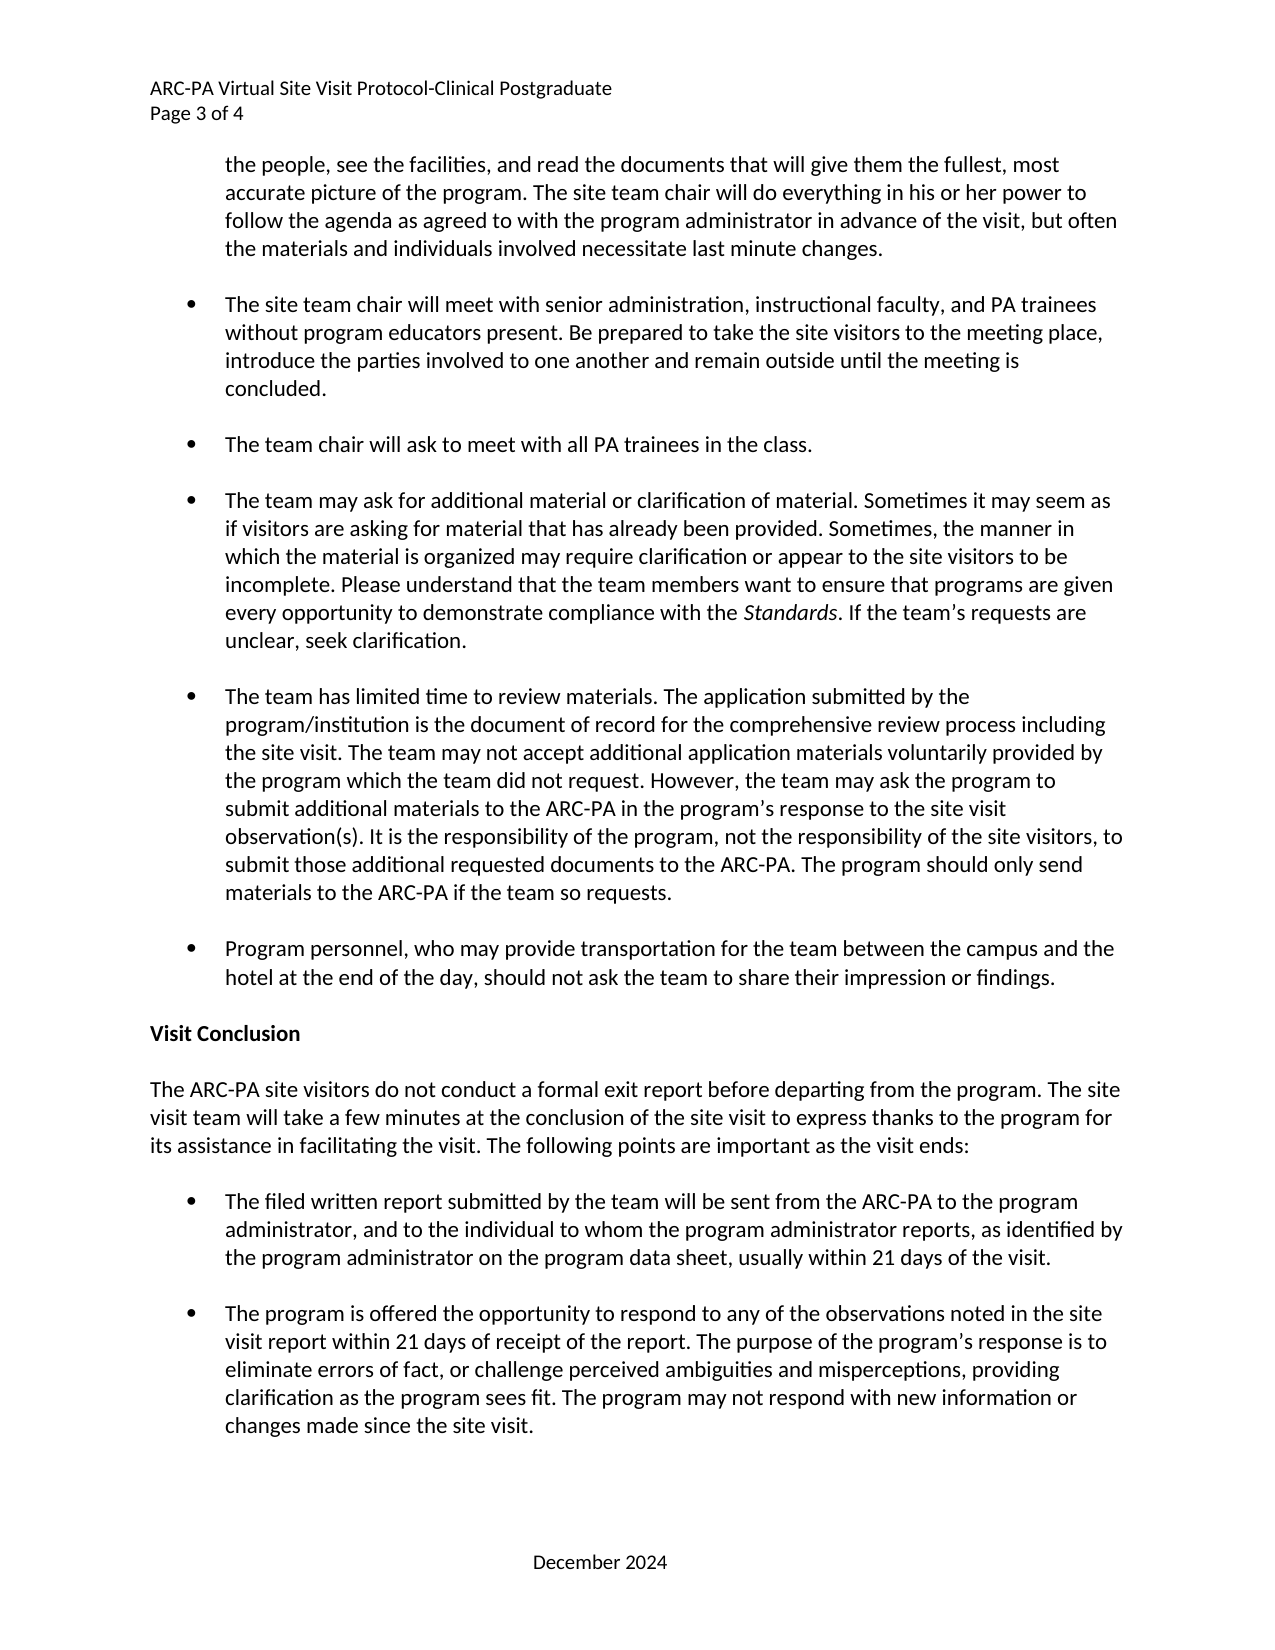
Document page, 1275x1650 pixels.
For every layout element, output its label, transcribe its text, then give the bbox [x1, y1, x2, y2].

list Program personnel, who may provide transportation for the team between the campus and the hotel at the end of the day, should not ask the team to share their impression or findings. [187, 934, 1125, 991]
list The program is offered the opportunity to respond to any of the observations noted in the site visit report within 21 days of receipt of the report. The purpose of the program’s response is to eliminate errors of fact, or challenge perceived ambiguities and misperceptions, providing clarification as the program sees fit. The program may not respond with new information or changes made since the site visit. [187, 1299, 1125, 1439]
text The ARC-PA site visitors do not conduct a formal exit report before departing from the program. The site visit team will take a few minutes at the conclusion of the site visit to express thanks to the program for its assistance in facilitating the visit. The following points are important as the visit ends: [150, 1075, 1125, 1159]
list The site team chair will meet with senior administration, instructional faculty, and PA trainees without program educators present. Be prepared to take the site visitors to the meeting place, introduce the parties involved to one another and remain outside until the meeting is concluded. [187, 290, 1125, 402]
list The filed written report submitted by the team will be sent from the ARC-PA to the program administrator, and to the individual to whom the program administrator reports, as identified by the program administrator on the program data sheet, usually within 21 days of the visit. [187, 1187, 1125, 1271]
list The team chair will ask to meet with all PA trainees in the class. [187, 430, 1125, 458]
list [187, 150, 1125, 262]
list The team has limited time to review materials. The application submitted by the program/institution is the document of record for the comprehensive review process including the site visit. The team may not accept additional application materials voluntarily provided by the program which the team did not request. However, the team may ask the program to submit additional materials to the ARC-PA in the program’s response to the site visit observation(s). It is the responsibility of the program, not the responsibility of the site visitors, to submit those additional requested documents to the ARC-PA. The program should only send materials to the ARC-PA if the team so requests. [187, 682, 1125, 907]
list The team may ask for additional material or clarification of material. Sometimes it may seem as if visitors are asking for material that has already been provided. Sometimes, the manner in which the material is organized may require clarification or appear to the site visitors to be incomplete. Please understand that the team members want to ensure that programs are given every opportunity to demonstrate compliance with the Standards. If the team’s requests are unclear, seek clarification. [187, 486, 1125, 654]
text Visit Conclusion [150, 1019, 1125, 1047]
